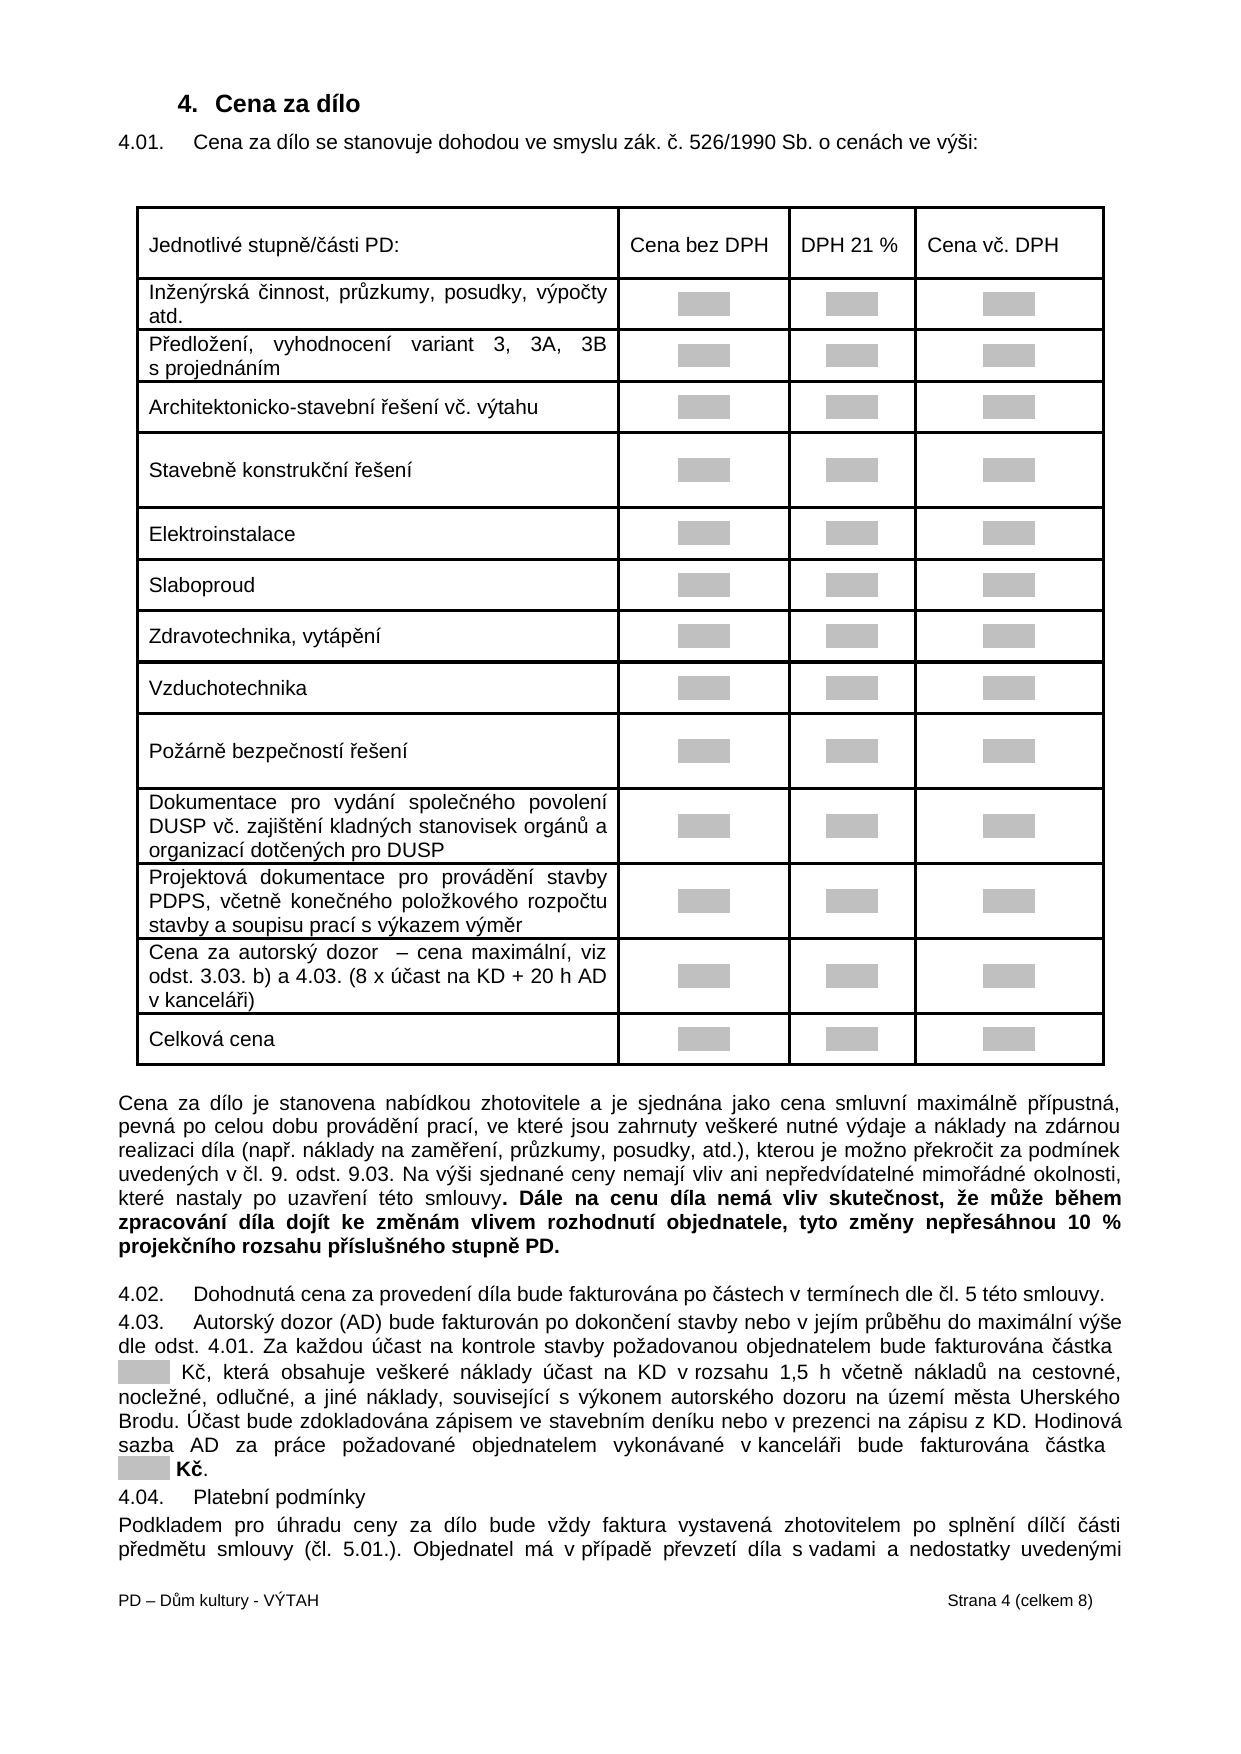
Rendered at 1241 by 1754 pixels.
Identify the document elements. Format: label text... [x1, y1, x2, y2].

table_cell [917, 715, 1102, 787]
text Cena za dílo je stanovena nabídkou zhotovitele a je sjednána jako cena smluvní maximálně přípustná, pevná po celou dobu provádění prací, ve které jsou zahrnuty veškeré nutné výdaje a náklady na zdárnou realizaci díla (např. náklady na zaměření, průzkumy, posudky, atd.), kterou je možno překročit za podmínek uvedených v čl. 9. odst. 9.03. Na výši sjednané ceny nemají vliv ani nepředvídatelné mimořádné okolnosti, které nastaly po uzavření této smlouvy. Dále na cenu díla nemá vliv skutečnost, že může během zpracování díla dojít ke změnám vlivem rozhodnutí objednatele, tyto změny nepřesáhnou 10 % projekčního rozsahu příslušného stupně PD. [118, 1090, 1122, 1258]
table_cell Cena za autorský dozor – cena maximální, viz odst. 3.03. b) a 4.03. (8 x účast na KD + 20 h AD v kanceláři) [139, 940, 617, 1012]
table_cell [917, 280, 1102, 328]
table_cell Inženýrská činnost, průzkumy, posudky, výpočty atd. [139, 280, 617, 328]
table_cell [791, 280, 914, 328]
table_cell [917, 383, 1102, 431]
table_cell [620, 612, 788, 660]
table_cell [917, 865, 1102, 937]
table_cell Architektonicko-stavební řešení vč. výtahu [139, 383, 617, 431]
table_cell [620, 715, 788, 787]
table_cell Stavebně konstrukční řešení [139, 434, 617, 506]
table_cell Dokumentace pro vydání společného povolení DUSP vč. zajištění kladných stanovisek orgánů a organizací dotčených pro DUSP [139, 790, 617, 862]
table_cell [917, 790, 1102, 862]
table_cell Elektroinstalace [139, 509, 617, 557]
table_cell Slaboproud [139, 561, 617, 609]
table_cell [791, 561, 914, 609]
table_cell Předložení, vyhodnocení variant 3, 3A, 3B s projednáním [139, 331, 617, 379]
table_cell [620, 434, 788, 506]
table_cell [620, 865, 788, 937]
table_cell [917, 1015, 1102, 1063]
table_cell Celková cena [139, 1015, 617, 1063]
table_cell [791, 865, 914, 937]
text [118, 1513, 1122, 1561]
table_cell [917, 612, 1102, 660]
table_cell [791, 664, 914, 712]
table_cell [791, 509, 914, 557]
table_cell [791, 612, 914, 660]
table_cell Požárně bezpečností řešení [139, 715, 617, 787]
table_cell [917, 434, 1102, 506]
table_cell [620, 280, 788, 328]
table_cell [620, 1015, 788, 1063]
table_cell [620, 790, 788, 862]
table_header Jednotlivé stupně/části PD: [139, 209, 617, 277]
table_cell [917, 509, 1102, 557]
table_cell [791, 715, 914, 787]
table_cell [620, 331, 788, 379]
table_cell [791, 331, 914, 379]
table_cell Zdravotechnika, vytápění [139, 612, 617, 660]
table_cell [917, 940, 1102, 1012]
table_header DPH 21 % [791, 209, 914, 277]
table_cell [620, 664, 788, 712]
table_header Cena vč. DPH [917, 209, 1102, 277]
table_cell [620, 940, 788, 1012]
table_cell [791, 940, 914, 1012]
table_header Cena bez DPH [620, 209, 788, 277]
table_cell [917, 664, 1102, 712]
table_cell [620, 509, 788, 557]
table_cell [620, 561, 788, 609]
subtitle Dohodnutá cena za provedení díla bude fakturována po částech v termínech dle čl. 5 této smlouvy. [118, 1282, 1122, 1306]
table_cell Projektová dokumentace pro provádění stavby PDPS, včetně konečného položkového rozpočtu stavby a soupisu prací s výkazem výměr [139, 865, 617, 937]
table_cell [791, 1015, 914, 1063]
table_cell [791, 790, 914, 862]
table_cell Vzduchotechnika [139, 664, 617, 712]
table_cell [620, 383, 788, 431]
table_cell [791, 434, 914, 506]
table_cell [917, 561, 1102, 609]
table_cell [791, 383, 914, 431]
table_cell [917, 331, 1102, 379]
subtitle Autorský dozor (AD) bude fakturován po dokončení stavby nebo v jejím průběhu do maximální výše dle odst. 4.01. Za každou účast na kontrole stavby požadovanou objednatelem bude fakturována částka Kč, která obsahuje veškeré náklady účast na KD v rozsahu 1,5 h včetně nákladů na cestovné, nocležné, odlučné, a jiné náklady, související s výkonem autorského dozoru na území města Uherského Brodu. Účast bude zdokladována zápisem ve stavebním deníku nebo v prezenci na zápisu z KD. Hodinová sazba AD za práce požadované objednatelem vykonávané v kanceláři bude fakturována částka Kč. [118, 1310, 1122, 1480]
subtitle Cena za dílo [177, 89, 1122, 117]
subtitle Cena za dílo se stanovuje dohodou ve smyslu zák. č. 526/1990 Sb. o cenách ve výši: [118, 130, 1122, 154]
subtitle Platební podmínky [118, 1484, 1122, 1508]
